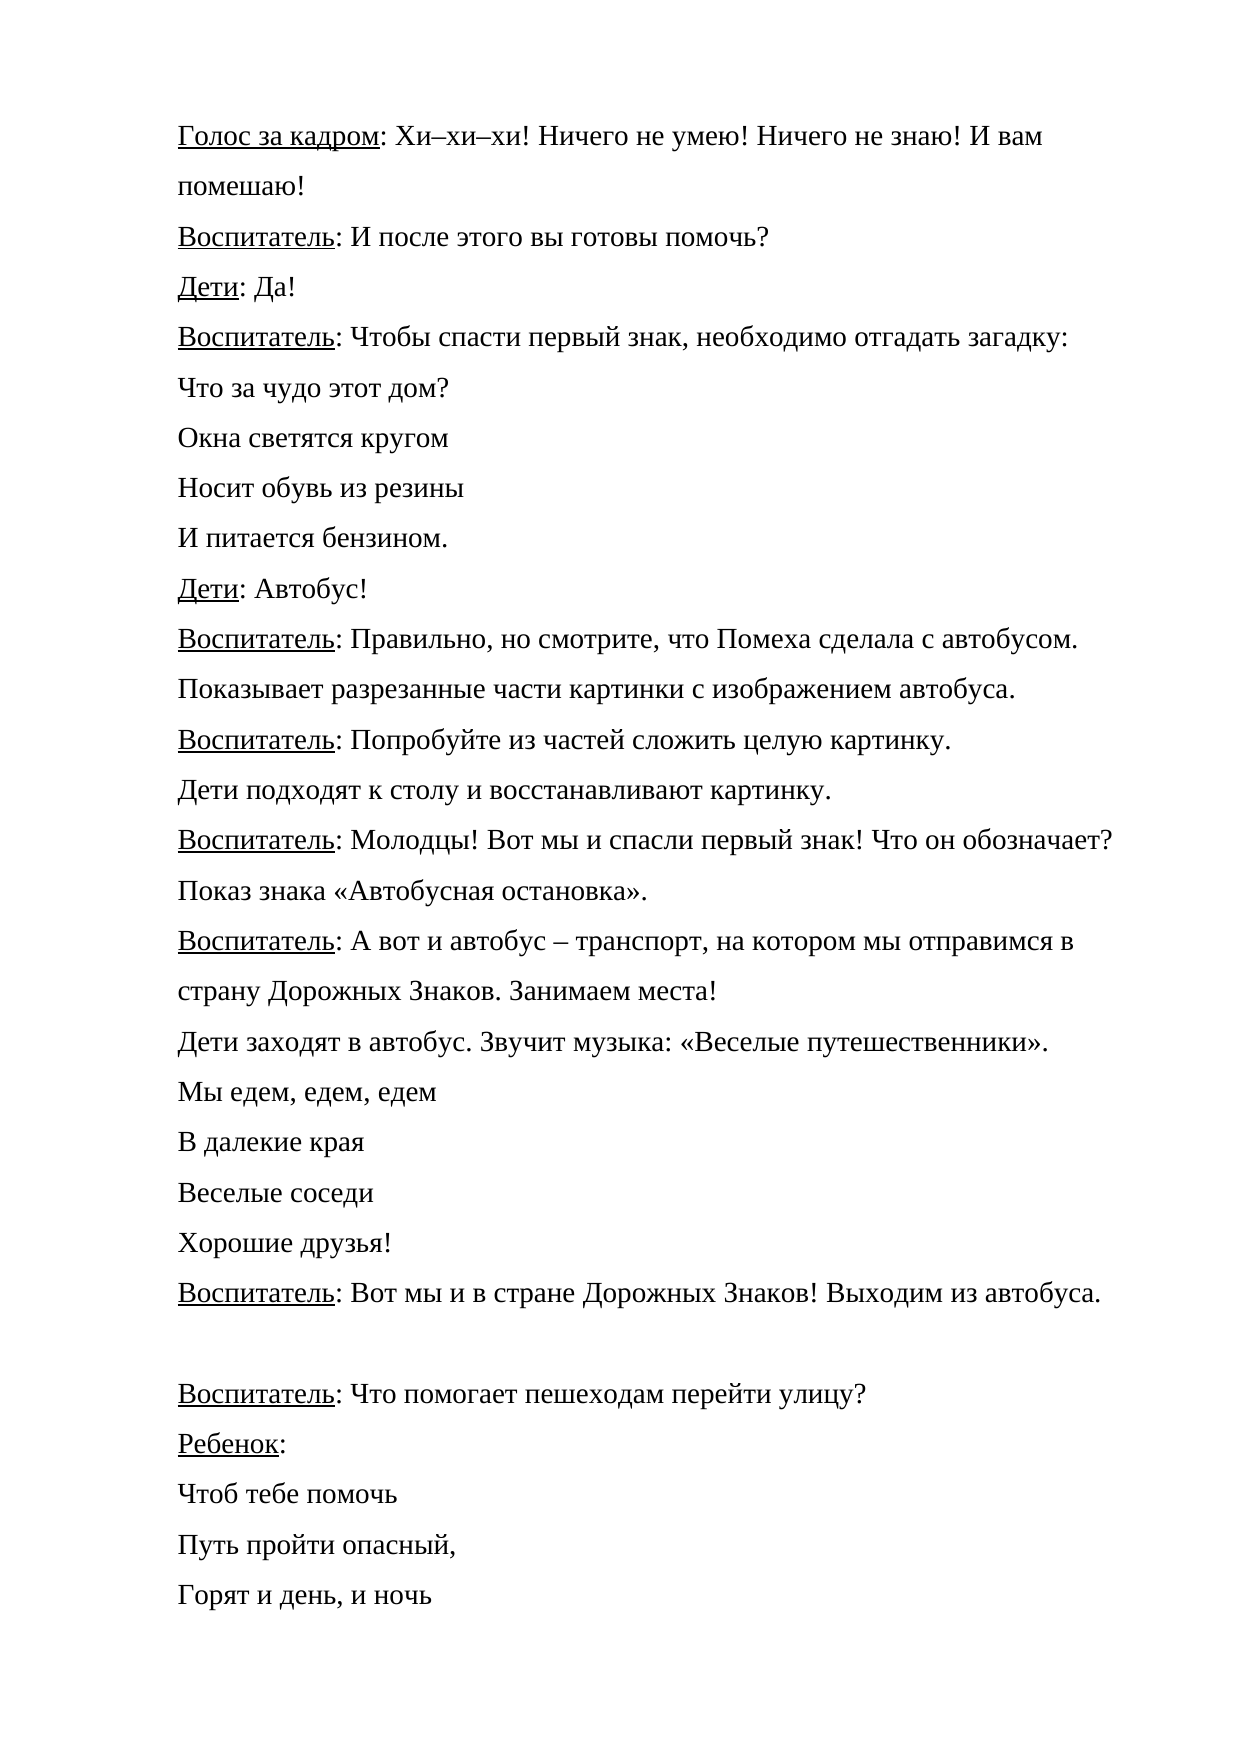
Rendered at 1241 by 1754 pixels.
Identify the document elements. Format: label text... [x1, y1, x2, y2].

text Мы едем, едем, едем [177, 1074, 1152, 1108]
text Дети заходят в автобус. Звучит музыка: «Веселые путешественники». [177, 1024, 1152, 1057]
text Путь пройти опасный, [177, 1527, 1152, 1560]
text Воспитатель: Чтобы спасти первый знак, необходимо отгадать загадку: [177, 319, 1152, 353]
text Голос за кадром: Хи–хи–хи! Ничего не умею! Ничего не знаю! И вам помешаю! [177, 118, 1152, 202]
text И питается бензином. [177, 521, 1152, 554]
text Чтоб тебе помочь [177, 1477, 1152, 1510]
text Хорошие друзья! [177, 1225, 1152, 1258]
text Окна светятся кругом [177, 420, 1152, 453]
text Воспитатель: И после этого вы готовы помочь? [177, 219, 1152, 252]
text Показ знака «Автобусная остановка». [177, 873, 1152, 906]
text Дети: Да! [177, 269, 1152, 303]
text Что за чудо этот дом? [177, 370, 1152, 403]
text Воспитатель: Молодцы! Вот мы и спасли первый знак! Что он обозначает? [177, 822, 1152, 856]
text Дети: Автобус! [177, 571, 1152, 604]
text Ребенок: [177, 1426, 1152, 1460]
text Горят и день, и ночь [177, 1577, 1152, 1611]
text Воспитатель: Что помогает пешеходам перейти улицу? [177, 1376, 1152, 1409]
text Воспитатель: Правильно, но смотрите, что Помеха сделала с автобусом. [177, 621, 1152, 655]
text Веселые соседи [177, 1175, 1152, 1208]
text Воспитатель: А вот и автобус – транспорт, на котором мы отправимся в страну Дорожных Знаков. Занимаем места! [177, 923, 1152, 1007]
text Воспитатель: Вот мы и в стране Дорожных Знаков! Выходим из автобуса. [177, 1275, 1152, 1309]
text Воспитатель: Попробуйте из частей сложить целую картинку. [177, 722, 1152, 755]
text Носит обувь из резины [177, 470, 1152, 504]
text Дети подходят к столу и восстанавливают картинку. [177, 772, 1152, 806]
text В далекие края [177, 1124, 1152, 1158]
text Показывает разрезанные части картинки с изображением автобуса. [177, 672, 1152, 705]
